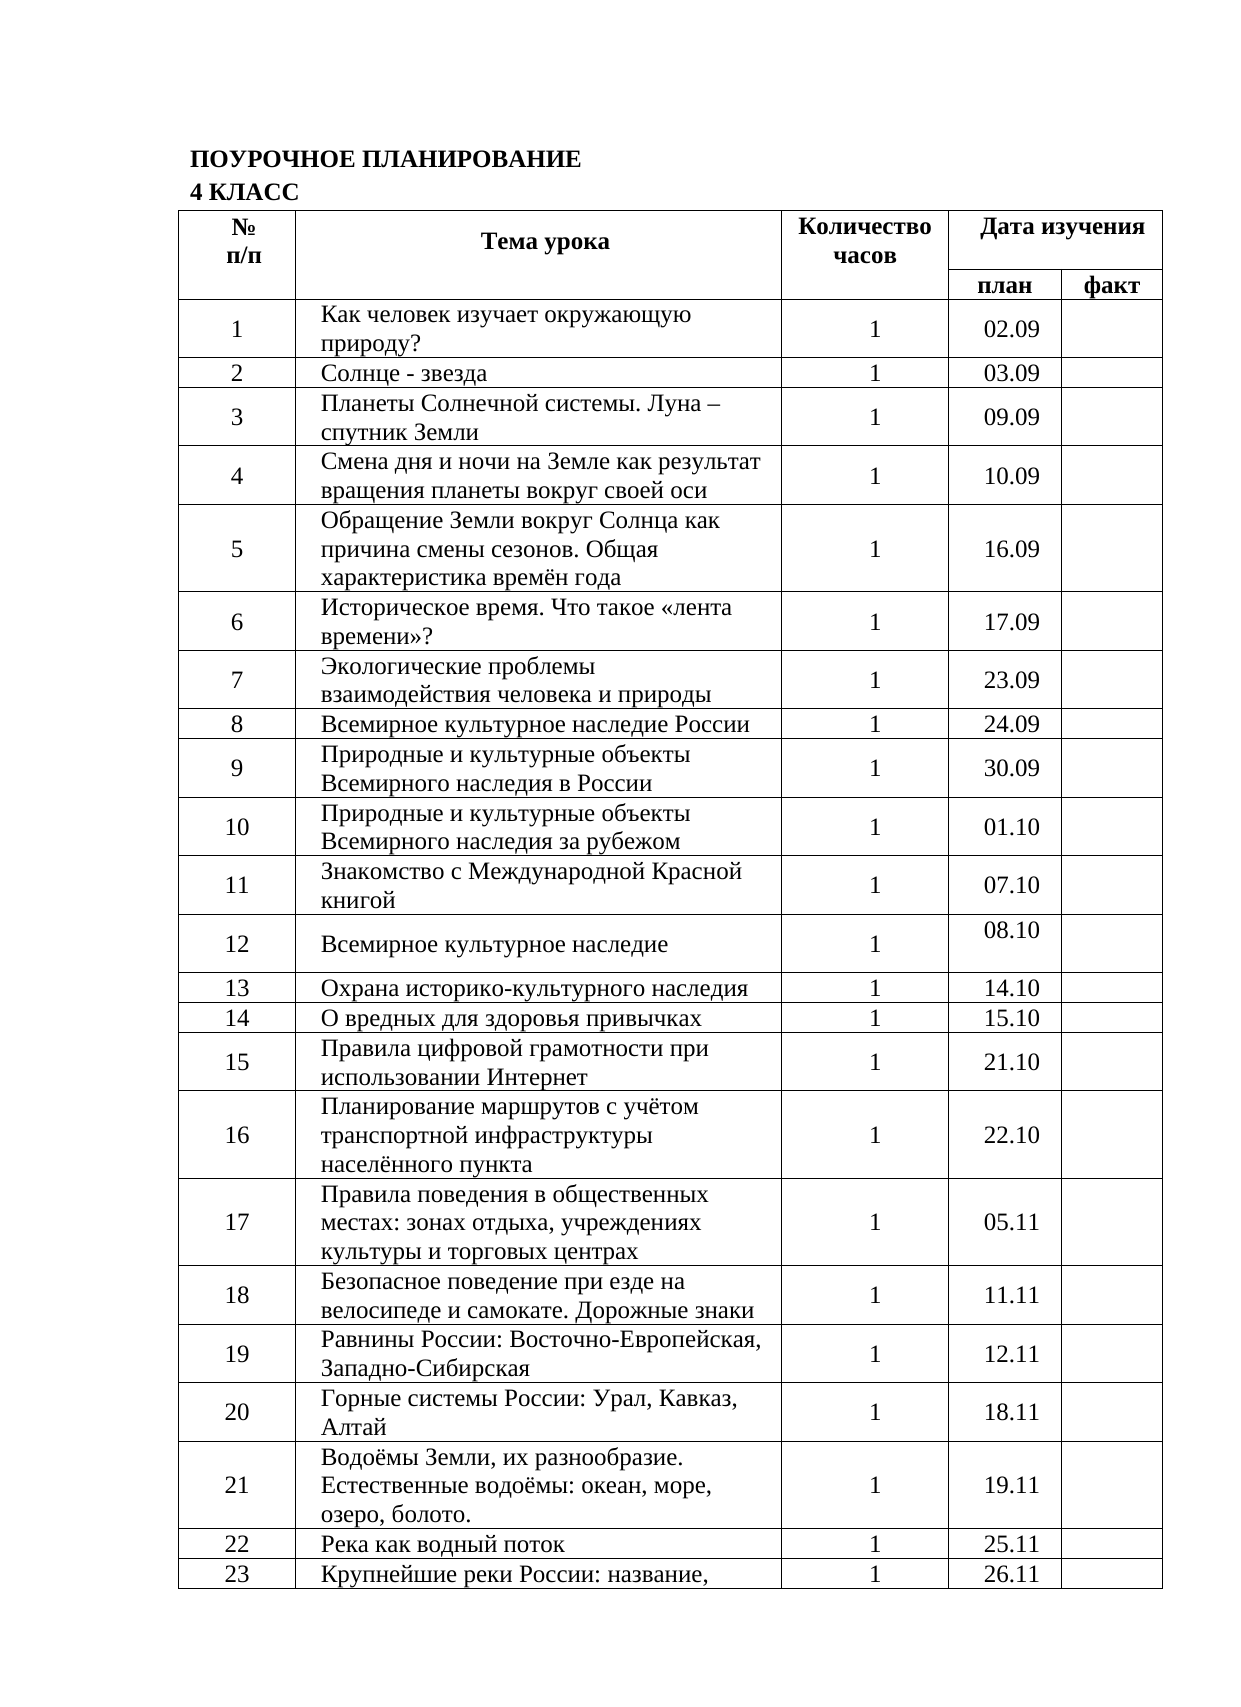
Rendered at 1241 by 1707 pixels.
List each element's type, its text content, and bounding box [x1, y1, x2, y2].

table_cell 22.10 [949, 1091, 1061, 1178]
table_cell Горные системы России: Урал, Кавказ, Алтай [296, 1383, 781, 1441]
table_cell 26.11 [949, 1559, 1061, 1587]
table_cell [1062, 446, 1162, 504]
table_cell [1062, 1529, 1162, 1558]
table_cell 23.09 [949, 651, 1061, 708]
table_cell [1062, 1033, 1162, 1090]
table_header Количество часов [782, 211, 948, 298]
table_cell Обращение Земли вокруг Солнца как причина смены сезонов. Общая характеристика времён года [296, 505, 781, 591]
table_cell 10.09 [949, 446, 1061, 504]
table_cell Природные и культурные объекты Всемирного наследия за рубежом [296, 798, 781, 855]
table_cell [1062, 739, 1162, 797]
table_cell 2 [179, 358, 295, 387]
table_cell 1 [782, 1091, 948, 1178]
table_cell 19.11 [949, 1442, 1061, 1528]
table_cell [296, 1559, 781, 1587]
table_cell 1 [782, 1442, 948, 1528]
table_cell 1 [782, 1325, 948, 1382]
table_cell 1 [782, 1529, 948, 1558]
table_cell факт [1062, 270, 1162, 298]
table_cell Безопасное поведение при езде на велосипеде и самокате. Дорожные знаки [296, 1266, 781, 1323]
table_cell [1062, 1179, 1162, 1265]
table_cell 1 [782, 1179, 948, 1265]
table_cell 07.10 [949, 856, 1061, 914]
table_cell 02.09 [949, 300, 1061, 357]
table_cell 19 [179, 1325, 295, 1382]
table_cell Всемирное культурное наследие [296, 915, 781, 972]
table_cell 10 [179, 798, 295, 855]
table_cell 1 [782, 709, 948, 738]
table_cell 1 [782, 446, 948, 504]
table_header № п/п [179, 211, 295, 298]
table_cell 7 [179, 651, 295, 708]
table_cell 3 [179, 388, 295, 445]
table_cell 08.10 [949, 915, 1061, 972]
table_cell 1 [782, 388, 948, 445]
table_header Дата изучения [949, 211, 1162, 269]
table_cell 9 [179, 739, 295, 797]
table_cell 15.10 [949, 1003, 1061, 1032]
table_cell 1 [782, 1383, 948, 1441]
table_cell Природные и культурные объекты Всемирного наследия в России [296, 739, 781, 797]
table_cell О вредных для здоровья привычках [296, 1003, 781, 1032]
table_cell 1 [782, 798, 948, 855]
table_cell 05.11 [949, 1179, 1061, 1265]
table_cell 1 [782, 856, 948, 914]
table_cell 21.10 [949, 1033, 1061, 1090]
table_cell [1062, 651, 1162, 708]
table_cell Всемирное культурное наследие России [296, 709, 781, 738]
table_cell 21 [179, 1442, 295, 1528]
table_cell 24.09 [949, 709, 1061, 738]
table_cell 01.10 [949, 798, 1061, 855]
table_cell Охрана историко-культурного наследия [296, 973, 781, 1002]
table_cell [1062, 915, 1162, 972]
table_cell 17 [179, 1179, 295, 1265]
table_cell 16.09 [949, 505, 1061, 591]
table_cell 1 [782, 973, 948, 1002]
table_cell 5 [179, 505, 295, 591]
table_cell [1062, 1003, 1162, 1032]
table_cell 6 [179, 592, 295, 650]
table_cell 12 [179, 915, 295, 972]
table_cell 1 [782, 1559, 948, 1587]
table_cell 03.09 [949, 358, 1061, 387]
table_cell [1062, 856, 1162, 914]
table_cell 1 [782, 505, 948, 591]
table_cell 12.11 [949, 1325, 1061, 1382]
table_cell 22 [179, 1529, 295, 1558]
table_cell [1062, 1383, 1162, 1441]
table_cell 1 [782, 739, 948, 797]
text ПОУРОЧНОЕ ПЛАНИРОВАНИЕ [190, 144, 1152, 173]
table_cell 14.10 [949, 973, 1061, 1002]
table_cell 25.11 [949, 1529, 1061, 1558]
table_cell Планирование маршрутов с учётом транспортной инфраструктуры населённого пункта [296, 1091, 781, 1178]
table_cell Река как водный поток [296, 1529, 781, 1558]
table_cell 1 [179, 300, 295, 357]
table_cell 1 [782, 358, 948, 387]
table_cell Водоёмы Земли, их разнообразие. Естественные водоёмы: океан, море, озеро, болото. [296, 1442, 781, 1528]
table_cell 1 [782, 1266, 948, 1323]
table_cell 1 [782, 592, 948, 650]
table_cell 17.09 [949, 592, 1061, 650]
table_cell Правила цифровой грамотности при использовании Интернет [296, 1033, 781, 1090]
table_cell [1062, 798, 1162, 855]
table_header Тема урока [296, 211, 781, 298]
table_cell [1062, 1442, 1162, 1528]
table_cell план [949, 270, 1061, 298]
table_cell 09.09 [949, 388, 1061, 445]
table_cell Историческое время. Что такое «лента времени»? [296, 592, 781, 650]
table_cell Смена дня и ночи на Земле как результат вращения планеты вокруг своей оси [296, 446, 781, 504]
table_cell [1062, 300, 1162, 357]
table_cell 30.09 [949, 739, 1061, 797]
table_cell 1 [782, 651, 948, 708]
table_cell 1 [782, 915, 948, 972]
table_cell [1062, 358, 1162, 387]
table_cell Правила поведения в общественных местах: зонах отдыха, учреждениях культуры и торговых центрах [296, 1179, 781, 1265]
table_cell [1062, 1559, 1162, 1587]
table_cell Равнины России: Восточно-Европейская, Западно-Сибирская [296, 1325, 781, 1382]
table_cell Экологические проблемы взаимодействия человека и природы [296, 651, 781, 708]
table_cell 16 [179, 1091, 295, 1178]
table_cell [1062, 388, 1162, 445]
table_cell 18 [179, 1266, 295, 1323]
table_cell 4 [179, 446, 295, 504]
text 4 КЛАСС [190, 177, 1152, 206]
table_cell 1 [782, 1033, 948, 1090]
table_cell 23 [179, 1559, 295, 1587]
table_cell Как человек изучает окружающую природу? [296, 300, 781, 357]
table_cell 11.11 [949, 1266, 1061, 1323]
table_cell [1062, 973, 1162, 1002]
table_cell 1 [782, 1003, 948, 1032]
table_cell [1062, 1266, 1162, 1323]
table_cell 13 [179, 973, 295, 1002]
table_cell 14 [179, 1003, 295, 1032]
table_cell Планеты Солнечной системы. Луна – спутник Земли [296, 388, 781, 445]
table_cell [1062, 1091, 1162, 1178]
table_cell [1062, 505, 1162, 591]
table_cell 18.11 [949, 1383, 1061, 1441]
table_cell 15 [179, 1033, 295, 1090]
table_cell 1 [782, 300, 948, 357]
table_cell 8 [179, 709, 295, 738]
table_cell [1062, 709, 1162, 738]
table_cell Солнце - звезда [296, 358, 781, 387]
table_cell Знакомство с Международной Красной книгой [296, 856, 781, 914]
table_cell 20 [179, 1383, 295, 1441]
table_cell [1062, 1325, 1162, 1382]
table_cell 11 [179, 856, 295, 914]
table_cell [1062, 592, 1162, 650]
